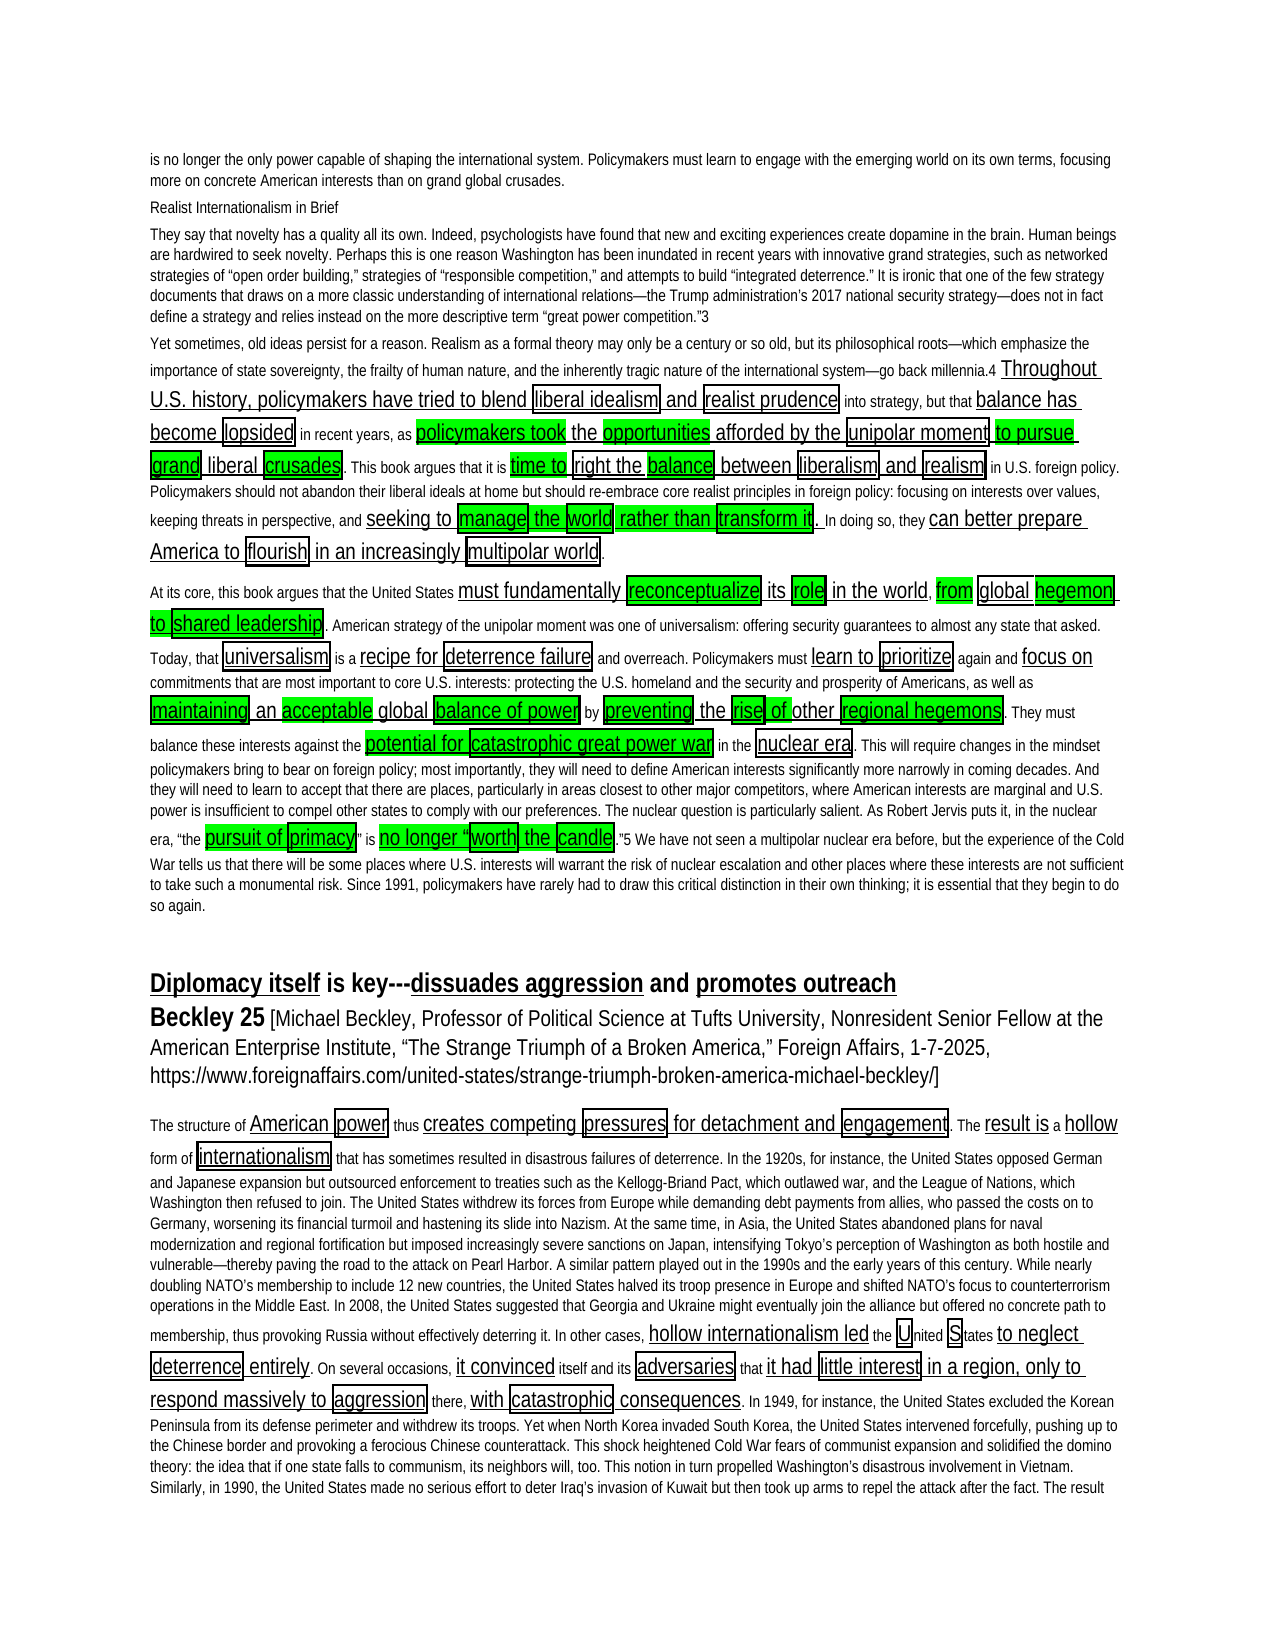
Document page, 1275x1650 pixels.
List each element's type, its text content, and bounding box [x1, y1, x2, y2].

text Realist Internationalism in Brief [150, 197, 1125, 217]
subtitle Diplomacy itself is key---dissuades aggression and promotes outreach [150, 967, 1125, 998]
text At its core, this book argues that the United States must fundamentally reconceptualize its role in the world, from global hegemon to shared leadership. American strategy of the unipolar moment was one of universalism: offering security guarantees to almost any state that asked. Today, that universalism is a recipe for deterrence failure and overreach. Policymakers must learn to prioritize again and focus on commitments that are most important to core U.S. interests: protecting the U.S. homeland and the security and prosperity of Americans, as well as maintaining an acceptable global balance of power by preventing the rise of other regional hegemons. They must balance these interests against the potential for catastrophic great power war in the nuclear era. This will require changes in the mindset policymakers bring to bear on foreign policy; most importantly, they will need to define American interests significantly more narrowly in coming decades. And they will need to learn to accept that there are places, particularly in areas closest to other major competitors, where American interests are marginal and U.S. power is insufficient to compel other states to comply with our preferences. The nuclear question is particularly salient. As Robert Jervis puts it, in the nuclear era, “the pursuit of primacy” is no longer “worth the candle.”5 We have not seen a multipolar nuclear era before, but the experience of the Cold War tells us that there will be some places where U.S. interests will warrant the risk of nuclear escalation and other places where these interests are not sufficient to take such a monumental risk. Since 1991, policymakers have rarely had to draw this critical distinction in their own thinking; it is essential that they begin to do so again. [150, 575, 1125, 915]
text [150, 150, 1125, 190]
text Beckley 25 [Michael Beckley, Professor of Political Science at Tufts University, Nonresident Senior Fellow at the American Enterprise Institute, “The Strange Triumph of a Broken America,” Foreign Affairs, 1-7-2025, https://www.foreignaffairs.com/united-states/strange-triumph-broken-america-michael-beckley/] [150, 1001, 1125, 1089]
text Yet sometimes, old ideas persist for a reason. Realism as a formal theory may only be a century or so old, but its philosophical roots—which emphasize the importance of state sovereignty, the frailty of human nature, and the inherently tragic nature of the international system—go back millennia.4 Throughout U.S. history, policymakers have tried to blend liberal idealism and realist prudence into strategy, but that balance has become lopsided in recent years, as policymakers took the opportunities afforded by the unipolar moment to pursue grand liberal crusades. This book argues that it is time to right the balance between liberalism and realism in U.S. foreign policy. Policymakers should not abandon their liberal ideals at home but should re-embrace core realist principles in foreign policy: focusing on interests over values, keeping threats in perspective, and seeking to manage the world rather than transform it. In doing so, they can better prepare America to flourish in an increasingly multipolar world. [150, 334, 1125, 567]
text They say that novelty has a quality all its own. Indeed, psychologists have found that new and exciting experiences create dopamine in the brain. Human beings are hardwired to seek novelty. Perhaps this is one reason Washington has been inundated in recent years with innovative grand strategies, such as networked strategies of “open order building,” strategies of “responsible competition,” and attempts to build “integrated deterrence.” It is ironic that one of the few strategy documents that draws on a more classic understanding of international relations—the Trump administration’s 2017 national security strategy—does not in fact define a strategy and relies instead on the more descriptive term “great power competition.”3 [150, 224, 1125, 326]
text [150, 1108, 1125, 1497]
